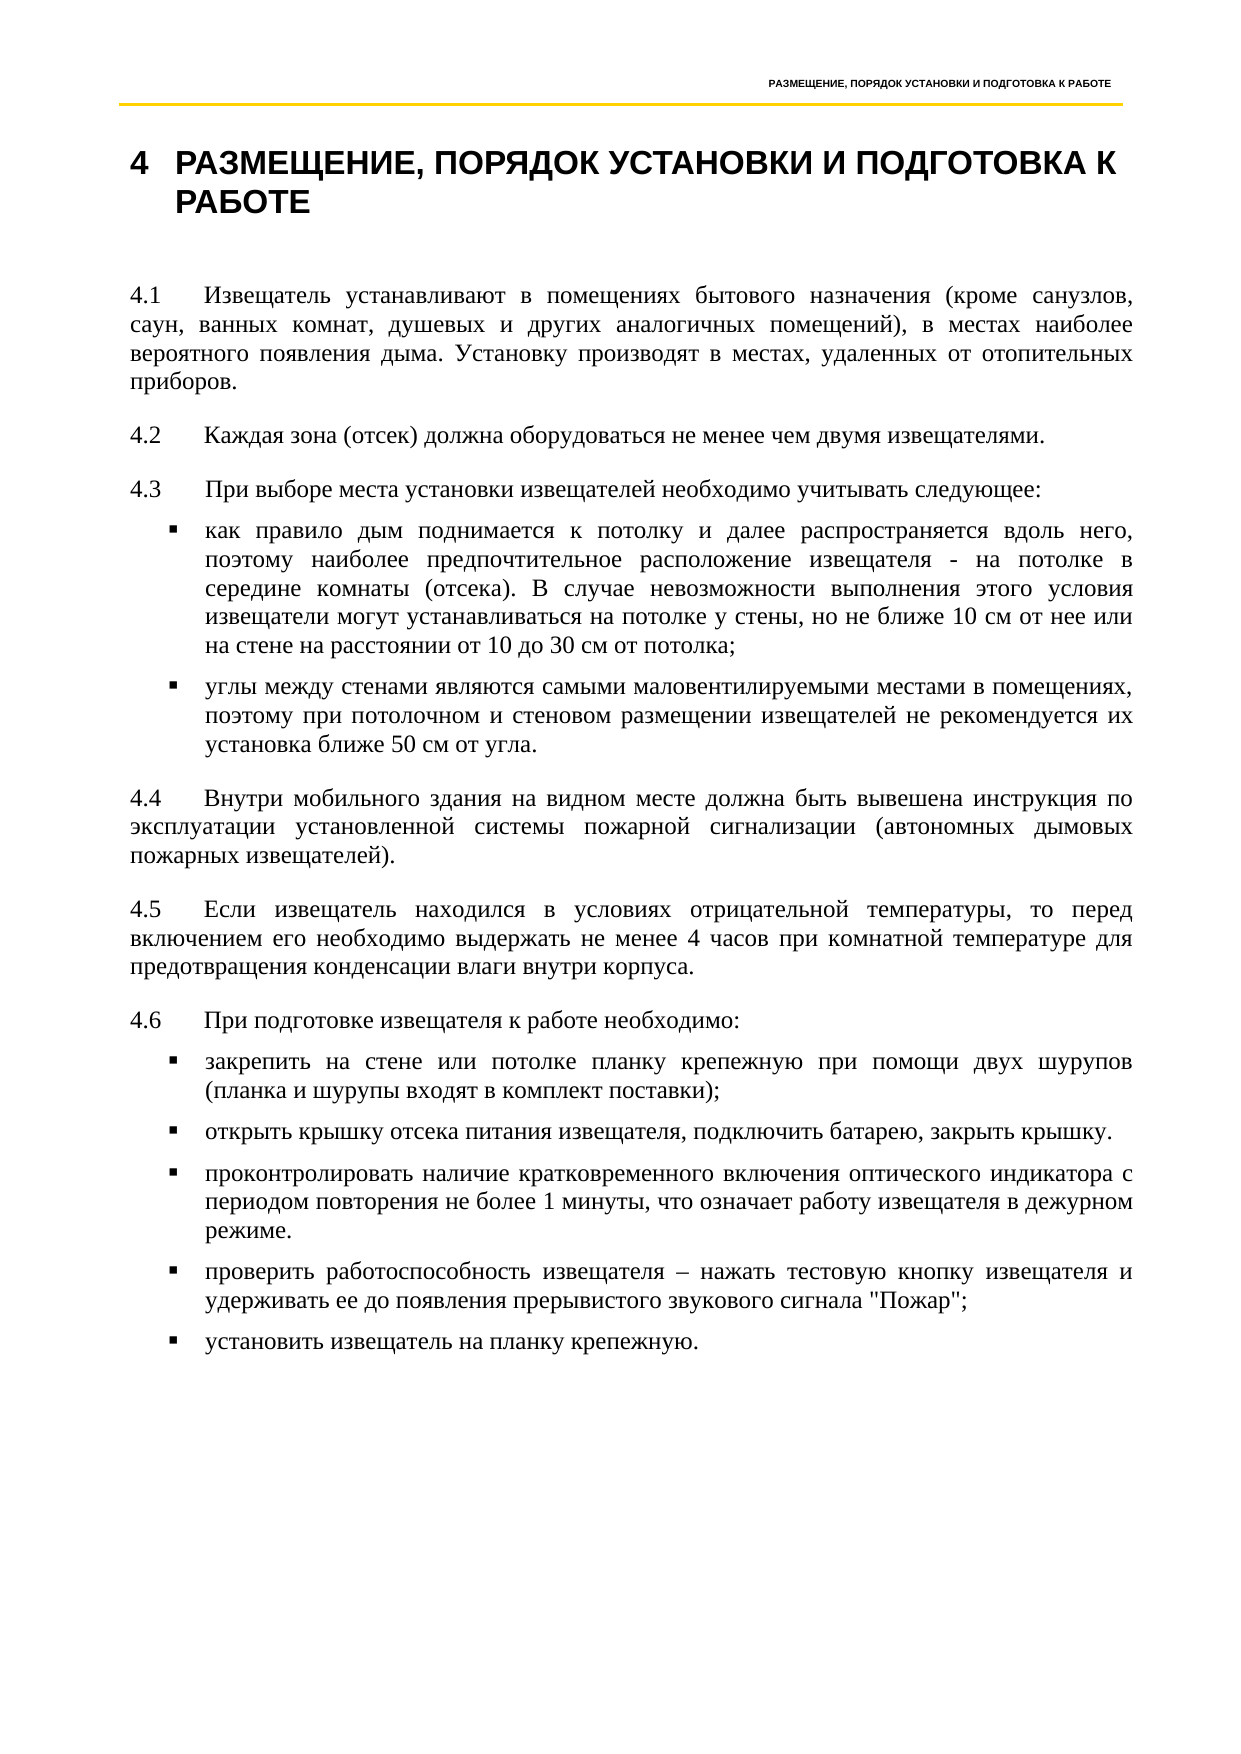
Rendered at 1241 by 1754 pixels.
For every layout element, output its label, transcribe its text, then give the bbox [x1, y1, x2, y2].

list проверить работоспособность извещателя – нажать тестовую кнопку извещателя и удерживать ее до появления прерывистого звукового сигнала "Пожар"; [167, 1256, 1134, 1314]
list Каждая зона (отсек) должна оборудоваться не менее чем двумя извещателями. [130, 420, 1134, 449]
list открыть крышку отсека питания извещателя, подключить батарею, закрыть крышку. [167, 1116, 1134, 1145]
list углы между стенами являются самыми маловентилируемыми местами в помещениях, поэтому при потолочном и стеновом размещении извещателей не рекомендуется их установка ближе 50 см от угла. [167, 671, 1134, 758]
list установить извещатель на планку крепежную. [167, 1326, 1134, 1355]
list Если извещатель находился в условиях отрицательной температуры, то перед включением его необходимо выдержать не менее 4 часов при комнатной температуре для предотвращения конденсации влаги внутри корпуса. [130, 894, 1134, 980]
list как правило дым поднимается к потолку и далее распространяется вдоль него, поэтому наиболее предпочтительное расположение извещателя - на потолке в середине комнаты (отсека). В случае невозможности выполнения этого условия извещатели могут устанавливаться на потолке у стены, но не ближе 10 см от нее или на стене на расстоянии от 10 до 30 см от потолка; [167, 515, 1134, 659]
list закрепить на стене или потолке планку крепежную при помощи двух шурупов (планка и шурупы входят в комплект поставки); [167, 1046, 1134, 1104]
list Извещатель устанавливают в помещениях бытового назначения (кроме санузлов, саун, ванных комнат, душевых и других аналогичных помещений), в местах наиболее вероятного появления дыма. Установку производят в местах, удаленных от отопительных приборов. [130, 280, 1134, 395]
list При выборе места установки извещателей необходимо учитывать следующее: [130, 474, 1134, 503]
list проконтролировать наличие кратковременного включения оптического индикатора с периодом повторения не более 1 минуты, что означает работу извещателя в дежурном режиме. [167, 1158, 1134, 1244]
list При подготовке извещателя к работе необходимо: [130, 1005, 1134, 1034]
list Внутри мобильного здания на видном месте должна быть вывешена инструкция по эксплуатации установленной системы пожарной сигнализации (автономных дымовых пожарных извещателей). [130, 783, 1134, 869]
subtitle РАЗМЕЩЕНИЕ, ПОРЯДОК УСТАНОВКИ И ПОДГОТОВКА К РАБОТЕ [130, 143, 1134, 220]
